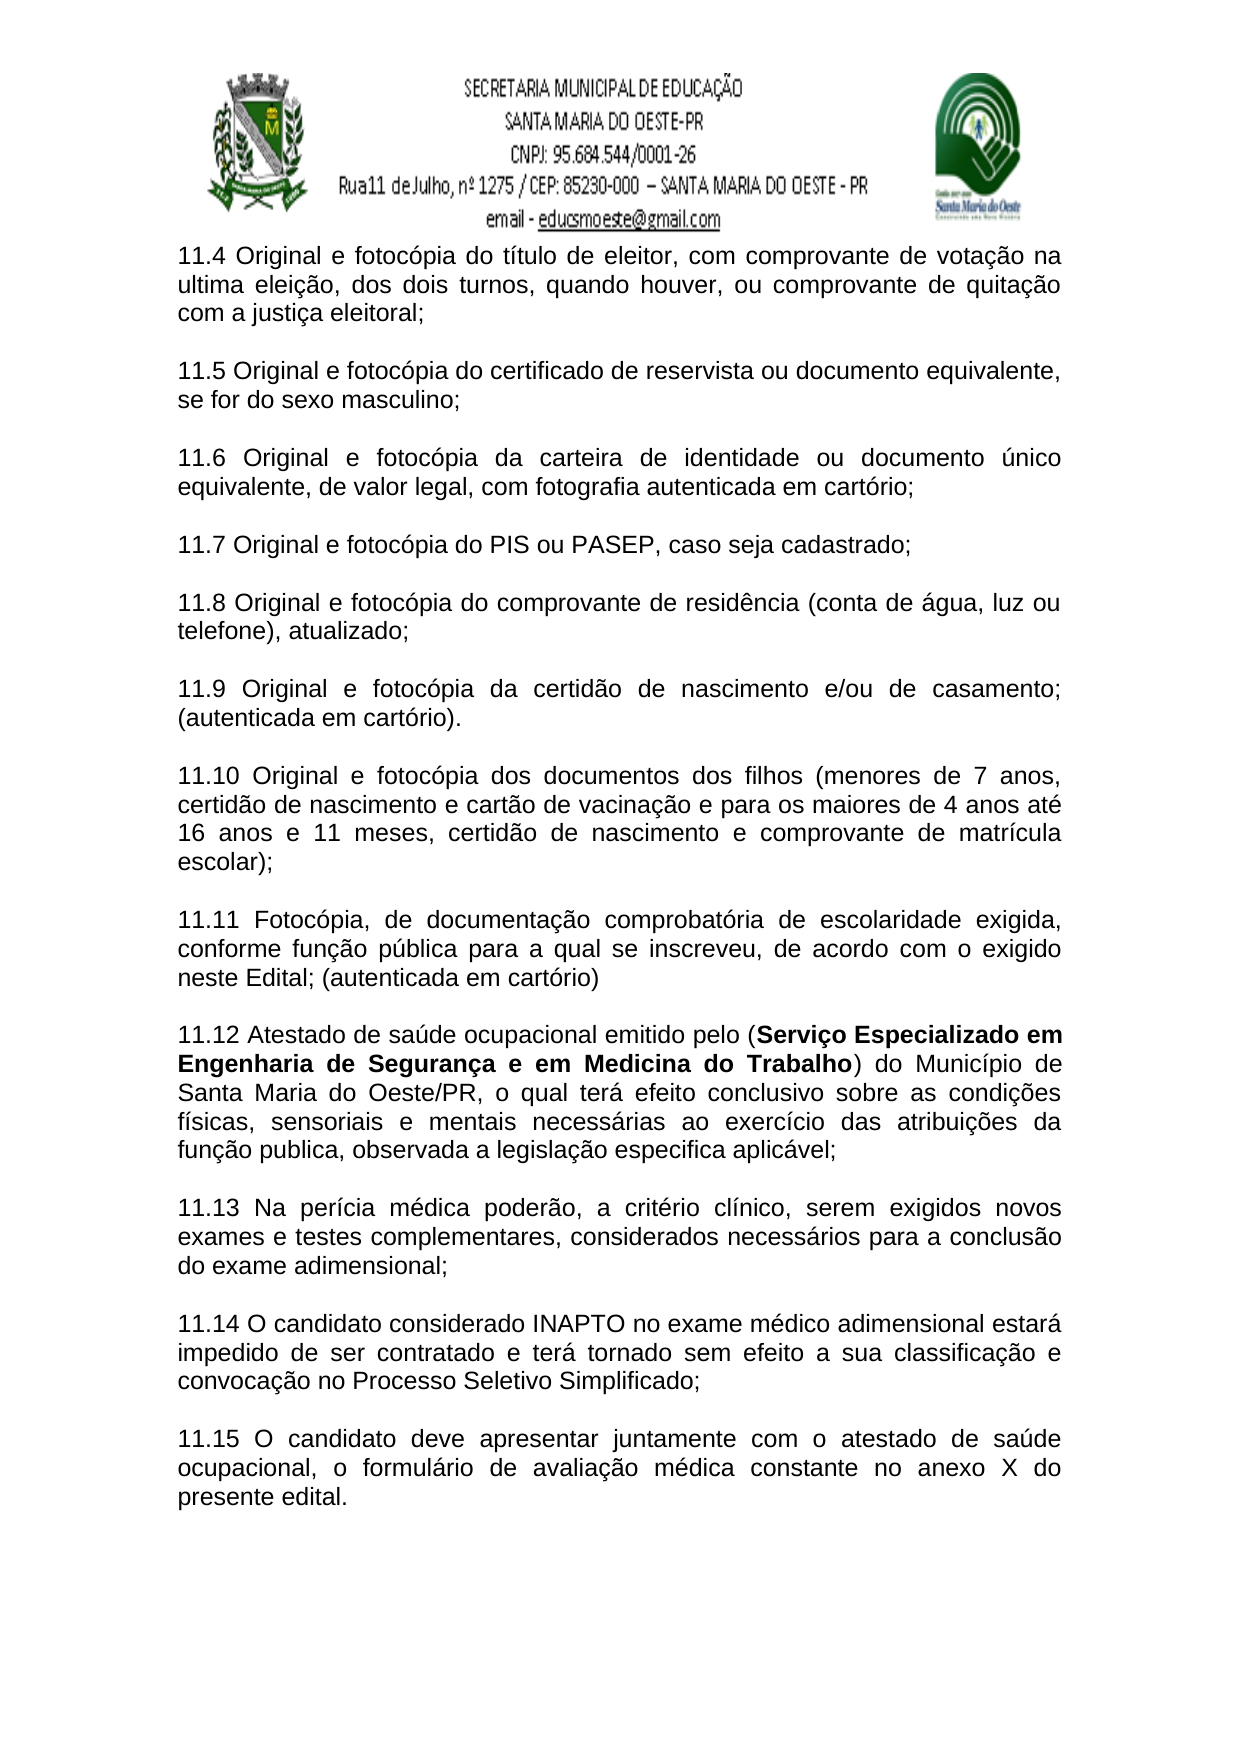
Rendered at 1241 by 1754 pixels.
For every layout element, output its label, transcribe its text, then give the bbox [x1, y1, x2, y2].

picture [177, 73, 1058, 241]
text 11.10 Original e fotocópia dos documentos dos filhos (menores de 7 anos, certidão de nascimento e cartão de vacinação e para os maiores de 4 anos até 16 anos e 11 meses, certidão de nascimento e comprovante de matrícula escolar); [177, 761, 1063, 876]
text 11.8 Original e fotocópia do comprovante de residência (conta de água, luz ou telefone), atualizado; [177, 588, 1063, 645]
text 11.15 O candidato deve apresentar juntamente com o atestado de saúde ocupacional, o formulário de avaliação médica constante no anexo X do presente edital. [177, 1424, 1063, 1511]
text 11.5 Original e fotocópia do certificado de reservista ou documento equivalente, se for do sexo masculino; [177, 356, 1063, 414]
text 11.12 Atestado de saúde ocupacional emitido pelo (Serviço Especializado em Engenharia de Segurança e em Medicina do Trabalho) do Município de Santa Maria do Oeste/PR, o qual terá efeito conclusivo sobre as condições físicas, sensoriais e mentais necessárias ao exercício das atribuições da função publica, observada a legislação especifica aplicável; [177, 1021, 1063, 1164]
text 11.4 Original e fotocópia do título de eleitor, com comprovante de votação na ultima eleição, dos dois turnos, quando houver, ou comprovante de quitação com a justiça eleitoral; [177, 241, 1063, 327]
text 11.6 Original e fotocópia da carteira de identidade ou documento único equivalente, de valor legal, com fotografia autenticada em cartório; [177, 443, 1063, 501]
text 11.9 Original e fotocópia da certidão de nascimento e/ou de casamento; (autenticada em cartório). [177, 674, 1063, 732]
text 11.11 Fotocópia, de documentação comprobatória de escolaridade exigida, conforme função pública para a qual se inscreveu, de acordo com o exigido neste Edital; (autenticada em cartório) [177, 905, 1063, 991]
text 11.14 O candidato considerado INAPTO no exame médico adimensional estará impedido de ser contratado e terá tornado sem efeito a sua classificação e convocação no Processo Seletivo Simplificado; [177, 1309, 1063, 1395]
text 11.13 Na perícia médica poderão, a critério clínico, serem exigidos novos exames e testes complementares, considerados necessários para a conclusão do exame adimensional; [177, 1193, 1063, 1280]
text 11.7 Original e fotocópia do PIS ou PASEP, caso seja cadastrado; [177, 530, 1063, 558]
